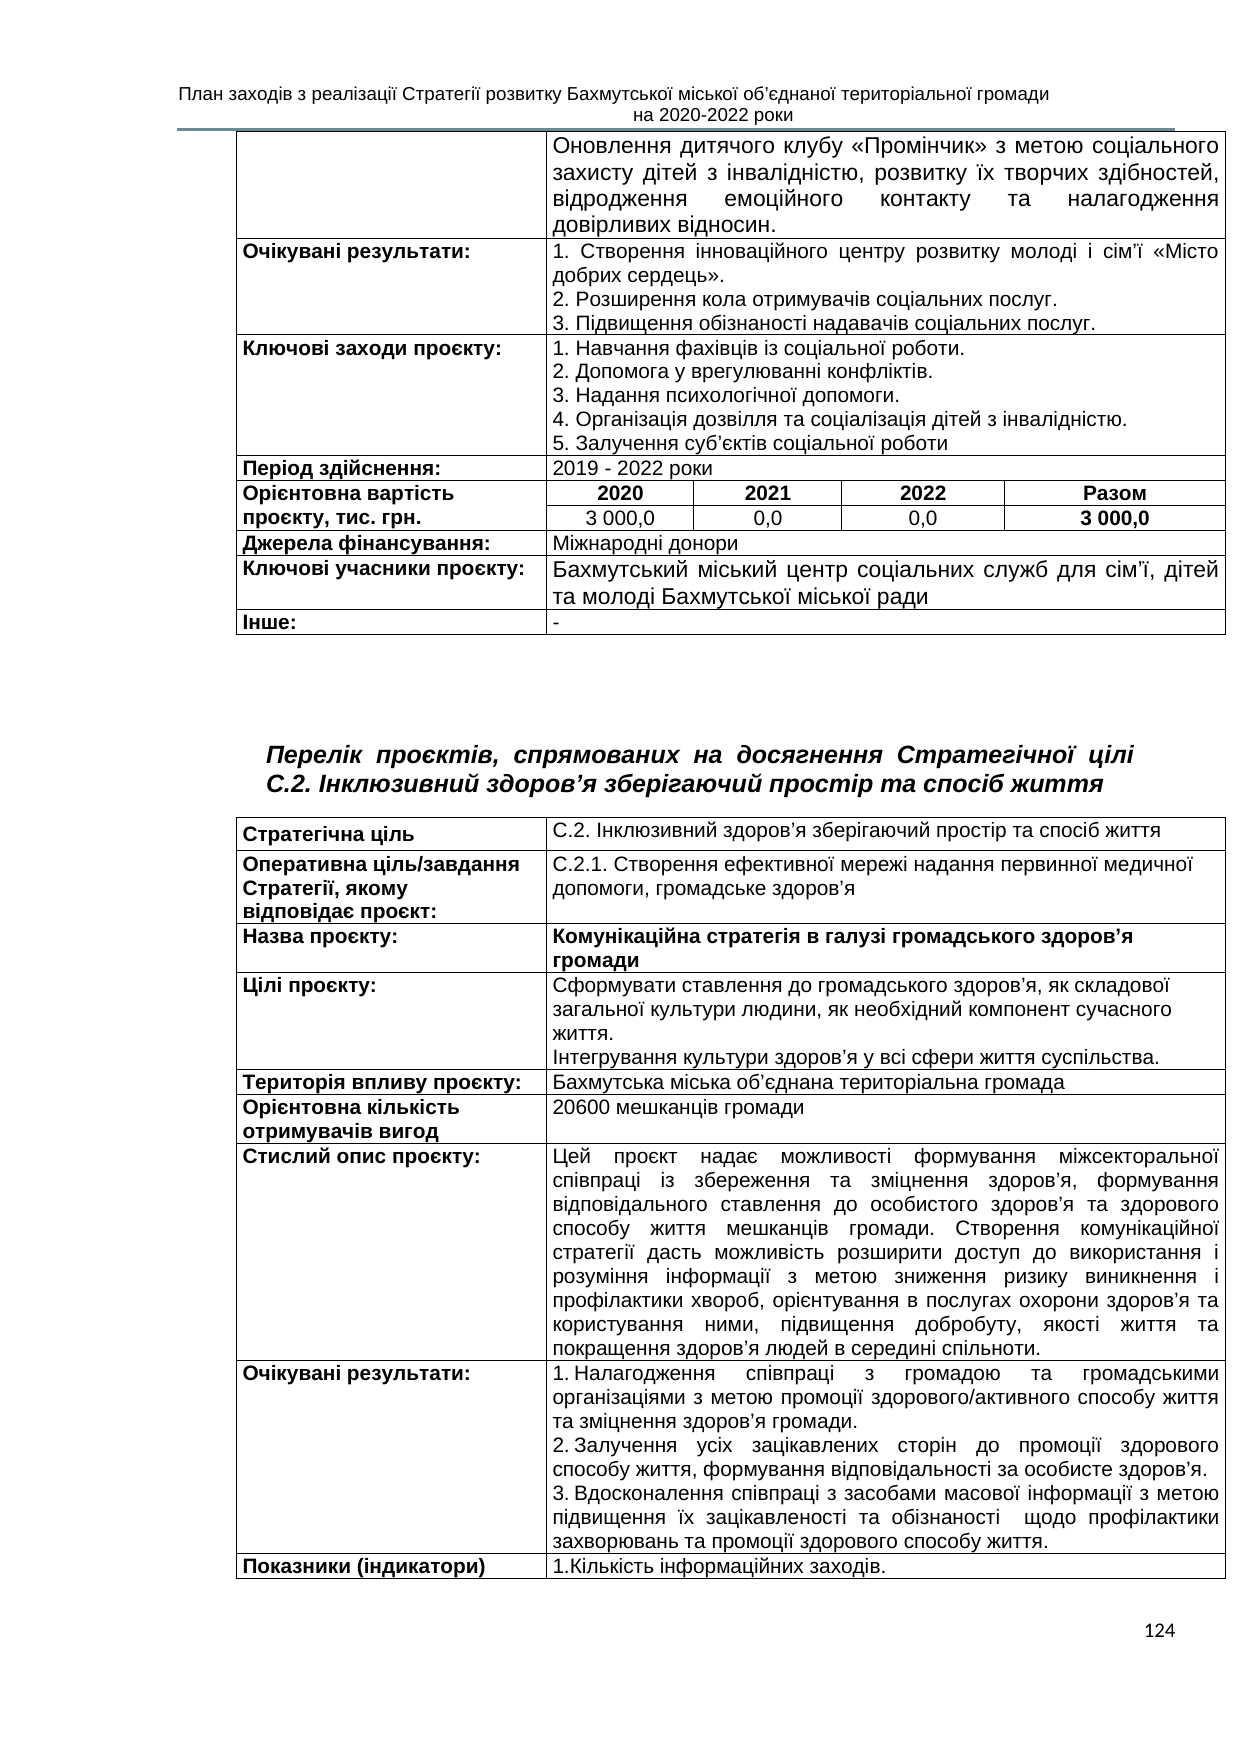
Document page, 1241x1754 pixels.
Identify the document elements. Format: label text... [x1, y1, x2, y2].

table_header Стратегічна ціль [237, 818, 546, 850]
table_cell Бахмутський міський центр соціальних служб для сім’ї, дітей та молоді Бахмутської міської ради [547, 556, 1225, 609]
table_cell Очікувані результати: [237, 239, 546, 334]
table_cell Орієнтовна кількість отримувачів вигод [237, 1095, 546, 1143]
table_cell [237, 1554, 546, 1577]
table_cell 2021 [694, 481, 841, 505]
table_cell 2019 - 2022 роки [547, 456, 1225, 480]
table_cell Сформувати ставлення до громадського здоров’я, як складової загальної культури людини, як необхідний компонент сучасного життя. Інтегрування культури здоров’я у всі сфери життя суспільства. [547, 973, 1225, 1069]
table_cell Цей проєкт надає можливості формування міжсекторальної співпраці із збереження та зміцнення здоров’я, формування відповідального ставлення до особистого здоров’я та здорового способу життя мешканців громади. Створення комунікаційної стратегії дасть можливість розширити доступ до використання і розуміння інформації з метою зниження ризику виникнення і профілактики хвороб, орієнтування в послугах охорони здоров’я та користування ними, підвищення добробуту, якості життя та покращення здоров’я людей в середині спільноти. [547, 1144, 1225, 1360]
table_cell 2020 [547, 481, 693, 505]
table_cell Період здійснення: [237, 456, 546, 480]
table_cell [547, 132, 1225, 237]
table_cell Назва проєкту: [237, 924, 546, 972]
subtitle Перелік проєктів, спрямованих на досягнення Стратегічної цілі С.2. Інклюзивний здоров’я зберігаючий простір та спосіб життя [266, 740, 1134, 798]
table_cell 1. Навчання фахівців із соціальної роботи. 2. Допомога у врегулюванні конфліктів. 3. Надання психологічної допомоги. 4. Організація дозвілля та соціалізація дітей з інвалідністю. 5. Залучення суб’єктів соціальної роботи [547, 335, 1225, 455]
table_cell 3 000,0 [1005, 506, 1225, 530]
table_cell Бахмутська міська об’єднана територіальна громада [547, 1070, 1225, 1094]
table_cell 0,0 [694, 506, 841, 530]
table_cell Стислий опис проєкту: [237, 1144, 546, 1360]
table_cell Джерела фінансування: [237, 531, 546, 555]
table_cell Міжнародні донори [547, 531, 1225, 555]
table_cell 20600 мешканців громади [547, 1095, 1225, 1143]
table_cell 2022 [842, 481, 1004, 505]
table_cell Інше: [237, 610, 546, 634]
table_cell Орієнтовна вартість проєкту, тис. грн. [237, 481, 546, 530]
table_cell Оперативна ціль/завдання Стратегії, якому відповідає проєкт: [237, 851, 546, 923]
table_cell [237, 132, 546, 237]
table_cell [547, 1554, 1225, 1577]
table_cell 1. Створення інноваційного центру розвитку молоді і сім’ї «Місто добрих сердець». 2. Розширення кола отримувачів соціальних послуг. 3. Підвищення обізнаності надавачів соціальних послуг. [547, 239, 1225, 334]
table_cell Налагодження співпраці з громадою та громадськими організаціями з метою промоції здорового/активного способу життя та зміцнення здоров’я громади. Залучення усіх зацікавлених сторін до промоції здорового способу життя, формування відповідальності за особисте здоров’я. Вдосконалення співпраці з засобами масової інформації з метою підвищення їх зацікавленості та обізнаності щодо профілактики захворювань та промоції здорового способу життя. [547, 1361, 1225, 1552]
table_cell Ключові учасники проєкту: [237, 556, 546, 609]
table_cell Територія впливу проєкту: [237, 1070, 546, 1094]
table_cell Разом [1005, 481, 1225, 505]
table_cell 3 000,0 [547, 506, 693, 530]
table_cell С.2.1. Створення ефективної мережі надання первинної медичної допомоги, громадське здоров’я [547, 851, 1225, 923]
table_cell Цілі проєкту: [237, 973, 546, 1069]
table_cell - [547, 610, 1225, 634]
table_cell Ключові заходи проєкту: [237, 335, 546, 455]
table_cell Очікувані результати: [237, 1361, 546, 1552]
table_header С.2. Інклюзивний здоров’я зберігаючий простір та спосіб життя [547, 818, 1225, 850]
table_cell Комунікаційна стратегія в галузі громадського здоров’я громади [547, 924, 1225, 972]
table_cell 0,0 [842, 506, 1004, 530]
